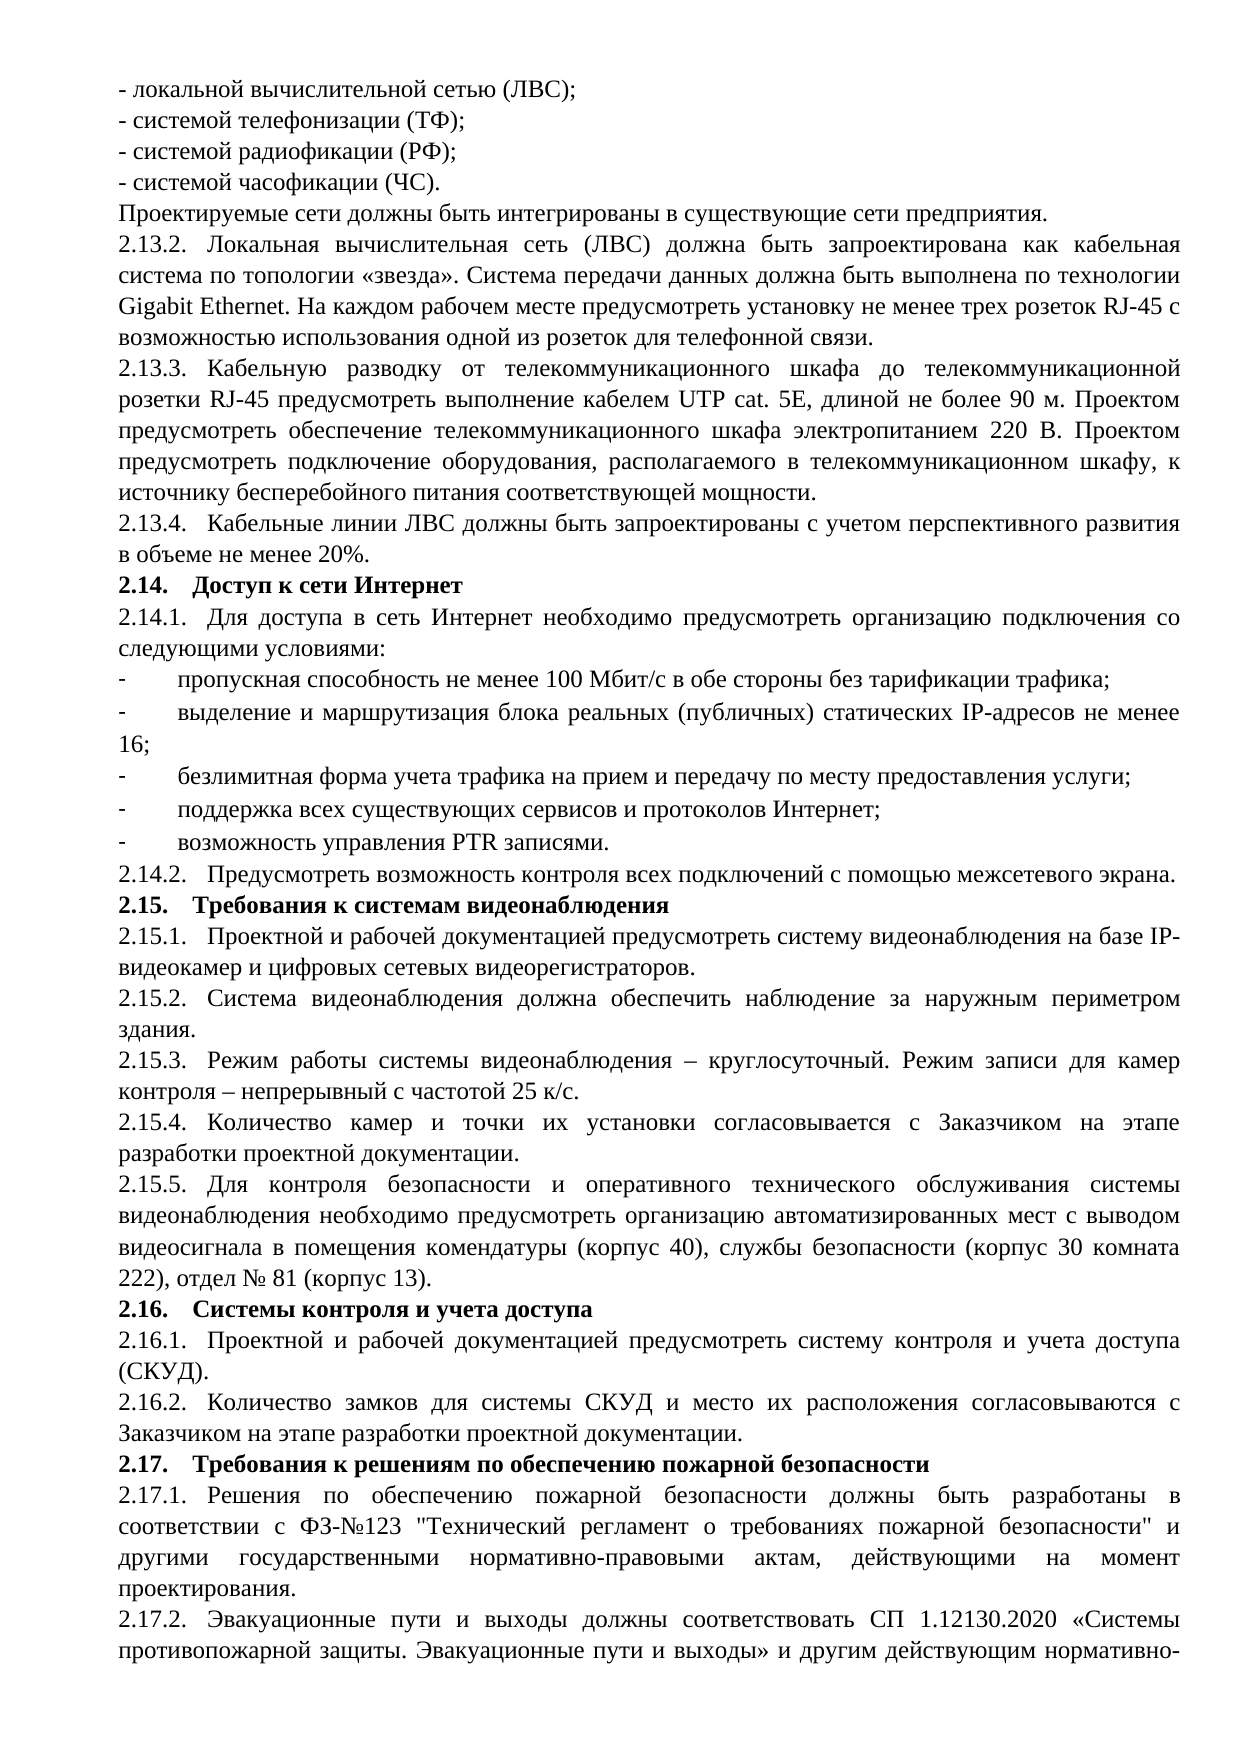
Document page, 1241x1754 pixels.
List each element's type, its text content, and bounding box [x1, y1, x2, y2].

subtitle 2.17. Требования к решениям по обеспечению пожарной безопасности [118, 1449, 1181, 1478]
list 2.13.2. Локальная вычислительная сеть (ЛВС) должна быть запроектирована как кабельная система по топологии «звезда». Система передачи данных должна быть выполнена по технологии Gigabit Ethernet. На каждом рабочем месте предусмотреть установку не менее трех розеток RJ-45 с возможностью использования одной из розеток для телефонной связи. [118, 229, 1181, 351]
list 2.15.4. Количество камер и точки их установки согласовывается с Заказчиком на этапе разработки проектной документации. [118, 1107, 1181, 1167]
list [118, 1604, 1181, 1664]
list возможность управления PTR записями. [118, 826, 1181, 857]
list пропускная способность не менее 100 Мбит/с в обе стороны без тарификации трафика; [118, 664, 1181, 694]
list 2.14.2. Предусмотреть возможность контроля всех подключений с помощью межсетевого экрана. [118, 859, 1181, 888]
list 2.15.2. Система видеонаблюдения должна обеспечить наблюдение за наружным периметром здания. [118, 983, 1181, 1043]
list 2.15.3. Режим работы системы видеонаблюдения – круглосуточный. Режим записи для камер контроля – непрерывный с частотой 25 к/с. [118, 1045, 1181, 1105]
list - системой часофикации (ЧС). [118, 167, 1181, 196]
list - системой радиофикации (РФ); [118, 136, 1181, 165]
list поддержка всех существующих сервисов и протоколов Интернет; [118, 793, 1181, 824]
list - локальной вычислительной сетью (ЛВС); [118, 74, 1181, 103]
subtitle 2.16. Системы контроля и учета доступа [118, 1294, 1181, 1322]
list 2.13.3. Кабельную разводку от телекоммуникационного шкафа до телекоммуникационной розетки RJ-45 предусмотреть выполнение кабелем UTP cat. 5E, длиной не более 90 м. Проектом предусмотреть обеспечение телекоммуникационного шкафа электропитанием 220 В. Проектом предусмотреть подключение оборудования, располагаемого в телекоммуникационном шкафу, к источнику бесперебойного питания соответствующей мощности. [118, 353, 1181, 506]
list выделение и маршрутизация блока реальных (публичных) статических IP-адресов не менее 16; [118, 697, 1181, 758]
list 2.13.4. Кабельные линии ЛВС должны быть запроектированы с учетом перспективного развития в объеме не менее 20%. [118, 508, 1181, 568]
list 2.16.1. Проектной и рабочей документацией предусмотреть систему контроля и учета доступа (СКУД). [118, 1325, 1181, 1384]
list 2.16.2. Количество замков для системы СКУД и место их расположения согласовываются с Заказчиком на этапе разработки проектной документации. [118, 1387, 1181, 1447]
list 2.15.1. Проектной и рабочей документацией предусмотреть систему видеонаблюдения на базе IP-видеокамер и цифровых сетевых видеорегистраторов. [118, 921, 1181, 981]
subtitle 2.15. Требования к системам видеонаблюдения [118, 890, 1181, 919]
list 2.17.1. Решения по обеспечению пожарной безопасности должны быть разработаны в соответствии с ФЗ-№123 "Технический регламент о требованиях пожарной безопасности" и другими государственными нормативно-правовыми актам, действующими на момент проектирования. [118, 1480, 1181, 1602]
subtitle 2.14. Доступ к сети Интернет [118, 571, 1181, 599]
list безлимитная форма учета трафика на прием и передачу по месту предоставления услуги; [118, 760, 1181, 791]
list 2.15.5. Для контроля безопасности и оперативного технического обслуживания системы видеонаблюдения необходимо предусмотреть организацию автоматизированных мест с выводом видеосигнала в помещения комендатуры (корпус 40), службы безопасности (корпус 30 комната 222), отдел № 81 (корпус 13). [118, 1169, 1181, 1291]
list Проектируемые сети должны быть интегрированы в существующие сети предприятия. [118, 198, 1181, 227]
list - системой телефонизации (ТФ); [118, 105, 1181, 134]
list 2.14.1. Для доступа в сеть Интернет необходимо предусмотреть организацию подключения со следующими условиями: [118, 602, 1181, 661]
